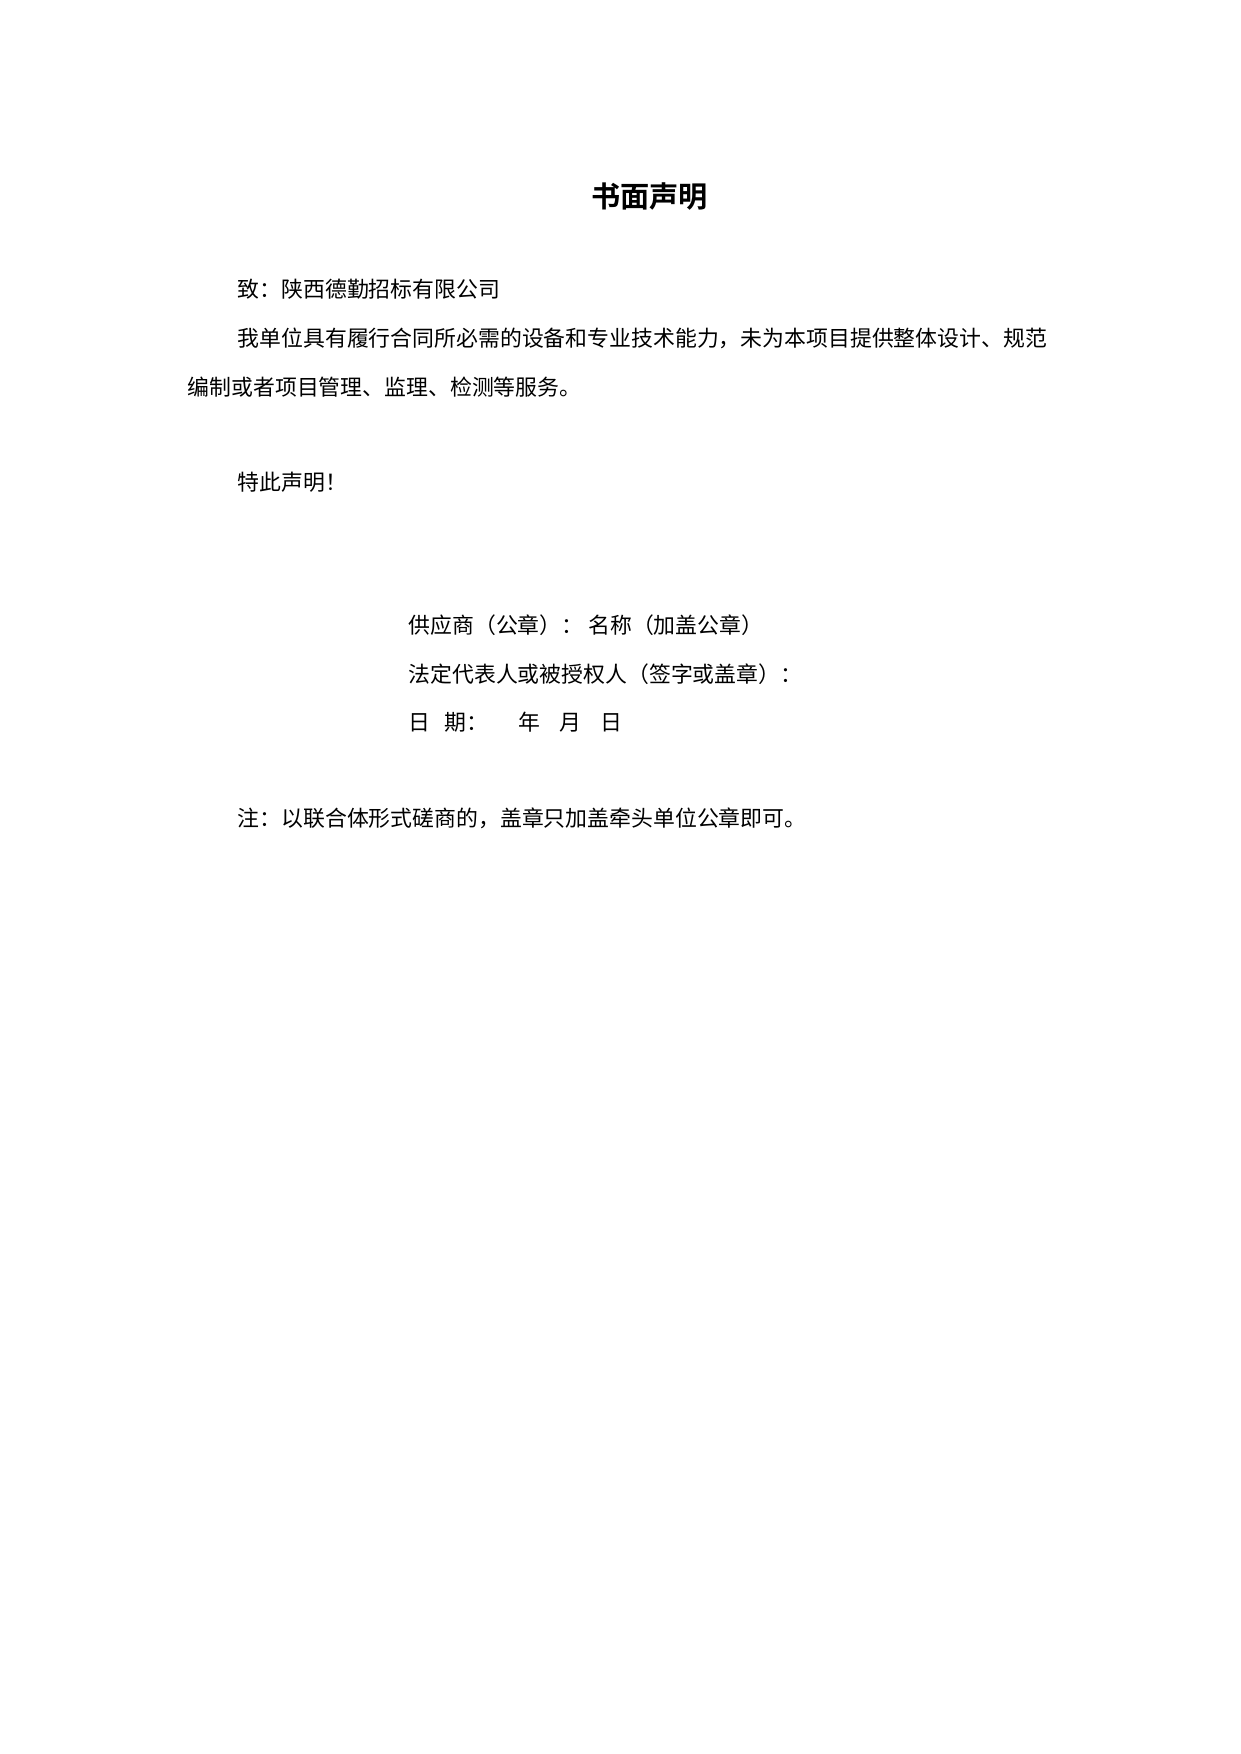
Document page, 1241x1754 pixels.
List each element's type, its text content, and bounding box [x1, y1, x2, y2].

text 特此声明！ [187, 465, 1053, 497]
text 书面声明 [187, 162, 1053, 227]
text 法定代表人或被授权人（签字或盖章）： [187, 656, 1053, 689]
text 致：陕西德勤招标有限公司 [187, 272, 1053, 304]
text 注：以联合体形式磋商的，盖章只加盖牵头单位公章即可。 [187, 800, 1053, 833]
text 日 期： 年 月 日 [187, 704, 1053, 737]
text 供应商（公章）： 名称（加盖公章） [187, 608, 1053, 640]
text 我单位具有履行合同所必需的设备和专业技术能力，未为本项目提供整体设计、规范编制或者项目管理、监理、检测等服务。 [187, 320, 1053, 402]
